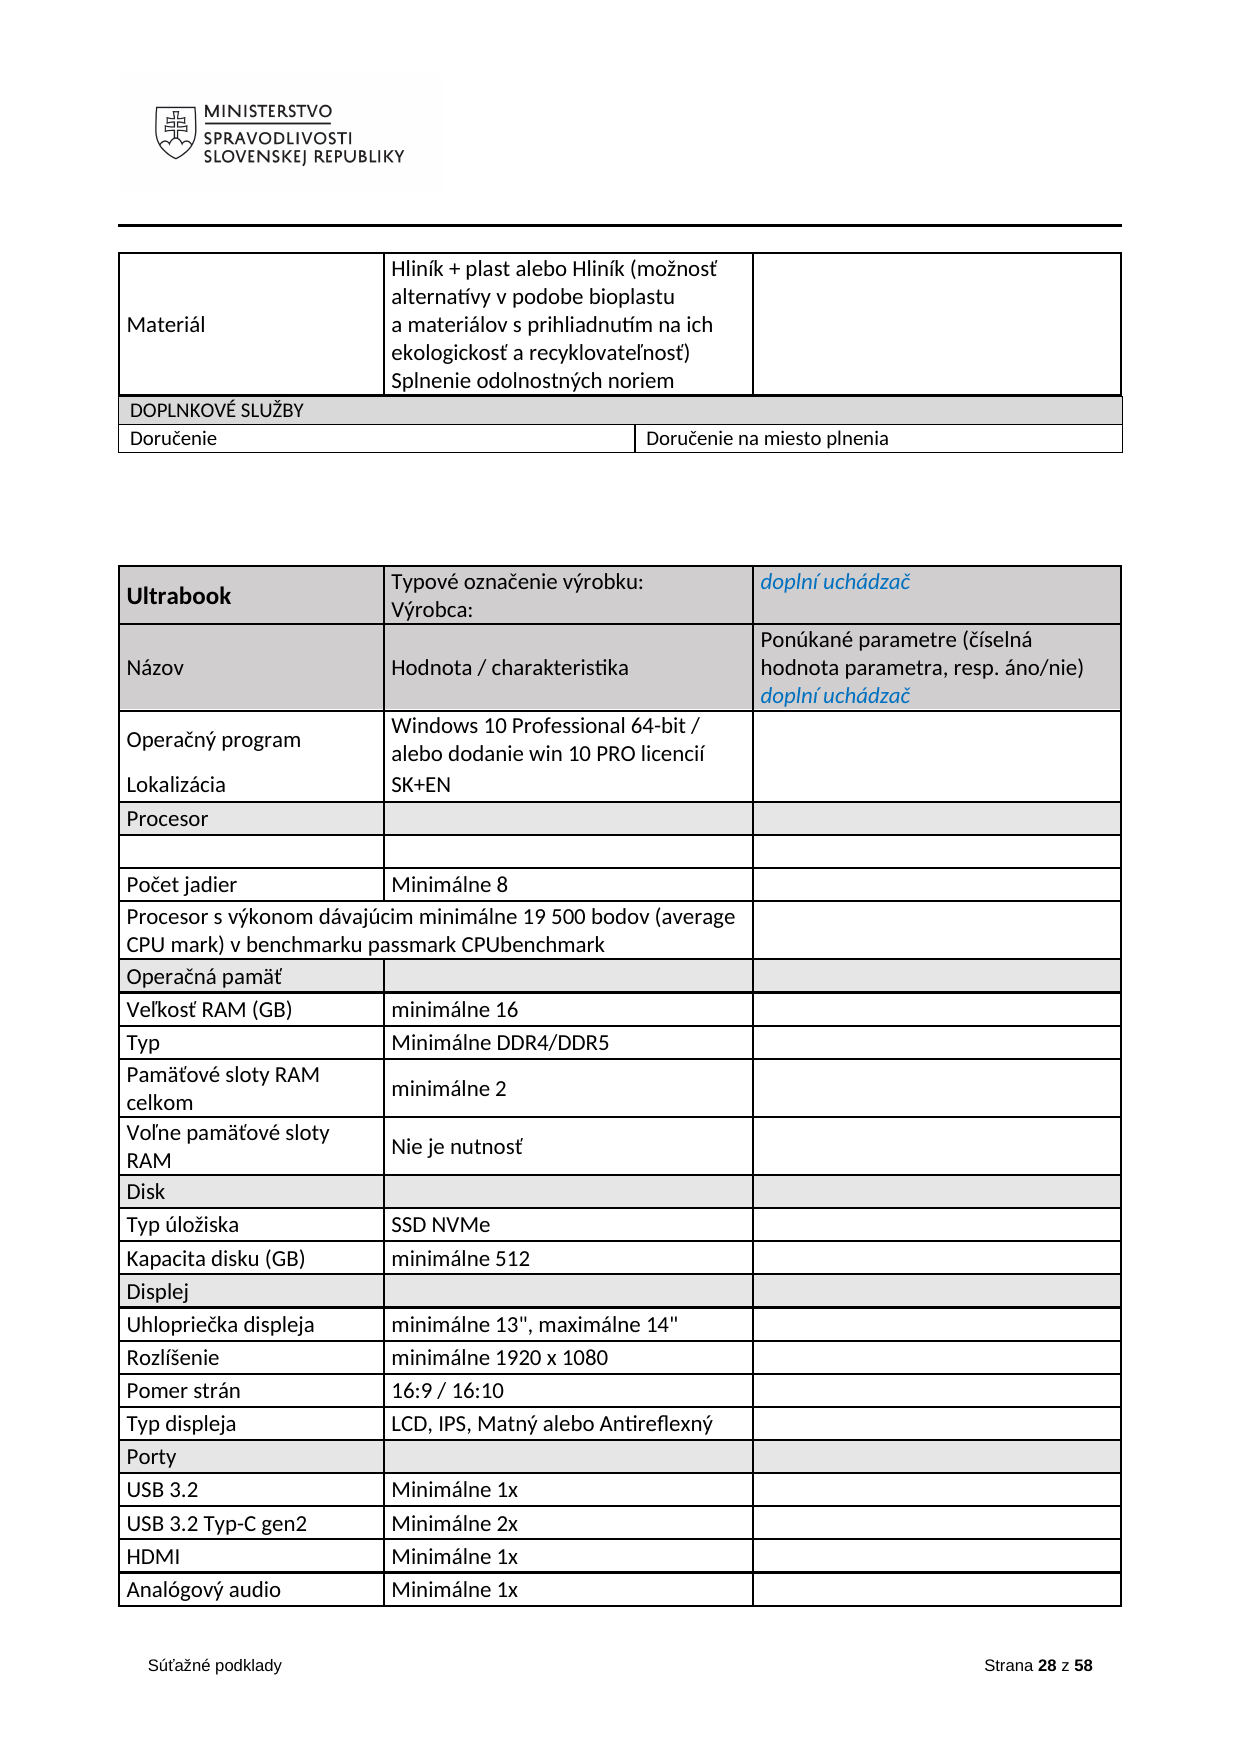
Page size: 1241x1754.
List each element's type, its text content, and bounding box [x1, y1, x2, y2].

table_cell Minimálne 8 [385, 869, 752, 900]
picture [118, 73, 443, 194]
table_cell Operačný program [120, 712, 383, 768]
table_cell Disk [120, 1176, 383, 1207]
table_cell Operačná pamäť [120, 960, 383, 991]
table_cell [754, 803, 1120, 834]
table_cell minimálne 1920 x 1080 [385, 1342, 752, 1373]
table_cell Procesor [120, 803, 383, 834]
table_header doplní uchádzač [754, 567, 1120, 623]
table_cell Kapacita disku (GB) [120, 1242, 383, 1273]
table_cell [754, 1375, 1120, 1406]
table_cell [754, 254, 1120, 394]
table_cell Minimálne 2x [385, 1507, 752, 1538]
table_cell Ponúkané parametre (číselná hodnota parametra, resp. áno/nie) doplní uchádzač [754, 625, 1120, 709]
table_cell minimálne 16 [385, 994, 752, 1024]
table_cell [754, 1540, 1120, 1571]
table_cell [120, 836, 383, 867]
table_cell [754, 1118, 1120, 1174]
table_cell Typ displeja [120, 1408, 383, 1439]
table_cell [754, 1027, 1120, 1058]
table_cell Lokalizácia [120, 768, 383, 801]
table_cell [754, 1441, 1120, 1472]
table_cell Analógový audio výstup/vstup [120, 1574, 383, 1604]
table_cell [754, 1574, 1120, 1604]
table_cell Nie je nutnosť [385, 1118, 752, 1174]
table_cell [385, 1176, 752, 1207]
table_cell Veľkosť RAM (GB) [120, 994, 383, 1024]
table_cell [754, 712, 1120, 768]
table_cell [385, 1441, 752, 1472]
table_cell SK+EN [385, 768, 752, 801]
table_cell [754, 994, 1120, 1024]
table_cell [754, 836, 1120, 867]
table_cell [754, 869, 1120, 900]
table_cell [385, 960, 752, 991]
table_cell [385, 836, 752, 867]
table_cell Pomer strán [120, 1375, 383, 1406]
table_cell [754, 960, 1120, 991]
table_cell Displej [120, 1275, 383, 1306]
table_cell 16:9 / 16:10 [385, 1375, 752, 1406]
table_cell Minimálne 1x [385, 1540, 752, 1571]
table_header Ultrabook [120, 567, 383, 623]
table_cell [754, 1176, 1120, 1207]
table_cell [754, 902, 1120, 958]
table_cell Typ [120, 1027, 383, 1058]
table_cell [385, 803, 752, 834]
table_header DOPLNKOVÉ SLUŽBY [119, 397, 1122, 424]
table_cell Porty [120, 1441, 383, 1472]
table_cell [754, 1242, 1120, 1273]
table_cell [754, 1408, 1120, 1439]
table_cell Voľne pamäťové sloty RAM [120, 1118, 383, 1174]
table_cell Pamäťové sloty RAM celkom [120, 1060, 383, 1116]
table_cell Procesor s výkonom dávajúcim minimálne 19 500 bodov (average CPU mark) v benchmarku passmark CPUbenchmark [120, 902, 752, 958]
table_cell [754, 1342, 1120, 1373]
table_cell LCD, IPS, Matný alebo Antireflexný [385, 1408, 752, 1439]
table_cell Rozlíšenie [120, 1342, 383, 1373]
table_cell [754, 768, 1120, 801]
table_cell Názov [120, 625, 383, 709]
table_cell [754, 1060, 1120, 1116]
table_cell [754, 1309, 1120, 1339]
table_cell minimálne 13", maximálne 14" [385, 1309, 752, 1339]
table_cell [754, 1474, 1120, 1505]
table_cell Minimálne 1x [385, 1474, 752, 1505]
table_cell [754, 1209, 1120, 1240]
table_cell USB 3.2 Typ-C gen2 [120, 1507, 383, 1538]
table_cell [385, 1275, 752, 1306]
table_cell HDMI [120, 1540, 383, 1571]
table_cell Minimálne DDR4/DDR5 [385, 1027, 752, 1058]
table_cell Minimálne 1x [385, 1574, 752, 1604]
table_cell Hodnota / charakteristika [385, 625, 752, 709]
table_cell Materiál [120, 254, 383, 394]
table_cell minimálne 2 [385, 1060, 752, 1116]
table_cell [754, 1275, 1120, 1306]
table_cell Doručenie [119, 425, 634, 452]
table_cell SSD NVMe [385, 1209, 752, 1240]
table_cell Windows 10 Professional 64-bit / alebo dodanie win 10 PRO licencií [385, 712, 752, 768]
table_cell Uhlopriečka displeja [120, 1309, 383, 1339]
table_cell minimálne 512 [385, 1242, 752, 1273]
table_cell Doručenie na miesto plnenia [636, 425, 1122, 452]
table_header Typové označenie výrobku: Výrobca: [385, 567, 752, 623]
table_cell [754, 1507, 1120, 1538]
table_cell USB 3.2 [120, 1474, 383, 1505]
table_cell Typ úložiska [120, 1209, 383, 1240]
table_cell Počet jadier [120, 869, 383, 900]
table_cell Hliník + plast alebo Hliník (možnosť alternatívy v podobe bioplastu a materiálov s prihliadnutím na ich ekologickosť a recyklovateľnosť) Splnenie odolnostných noriem [385, 254, 752, 394]
